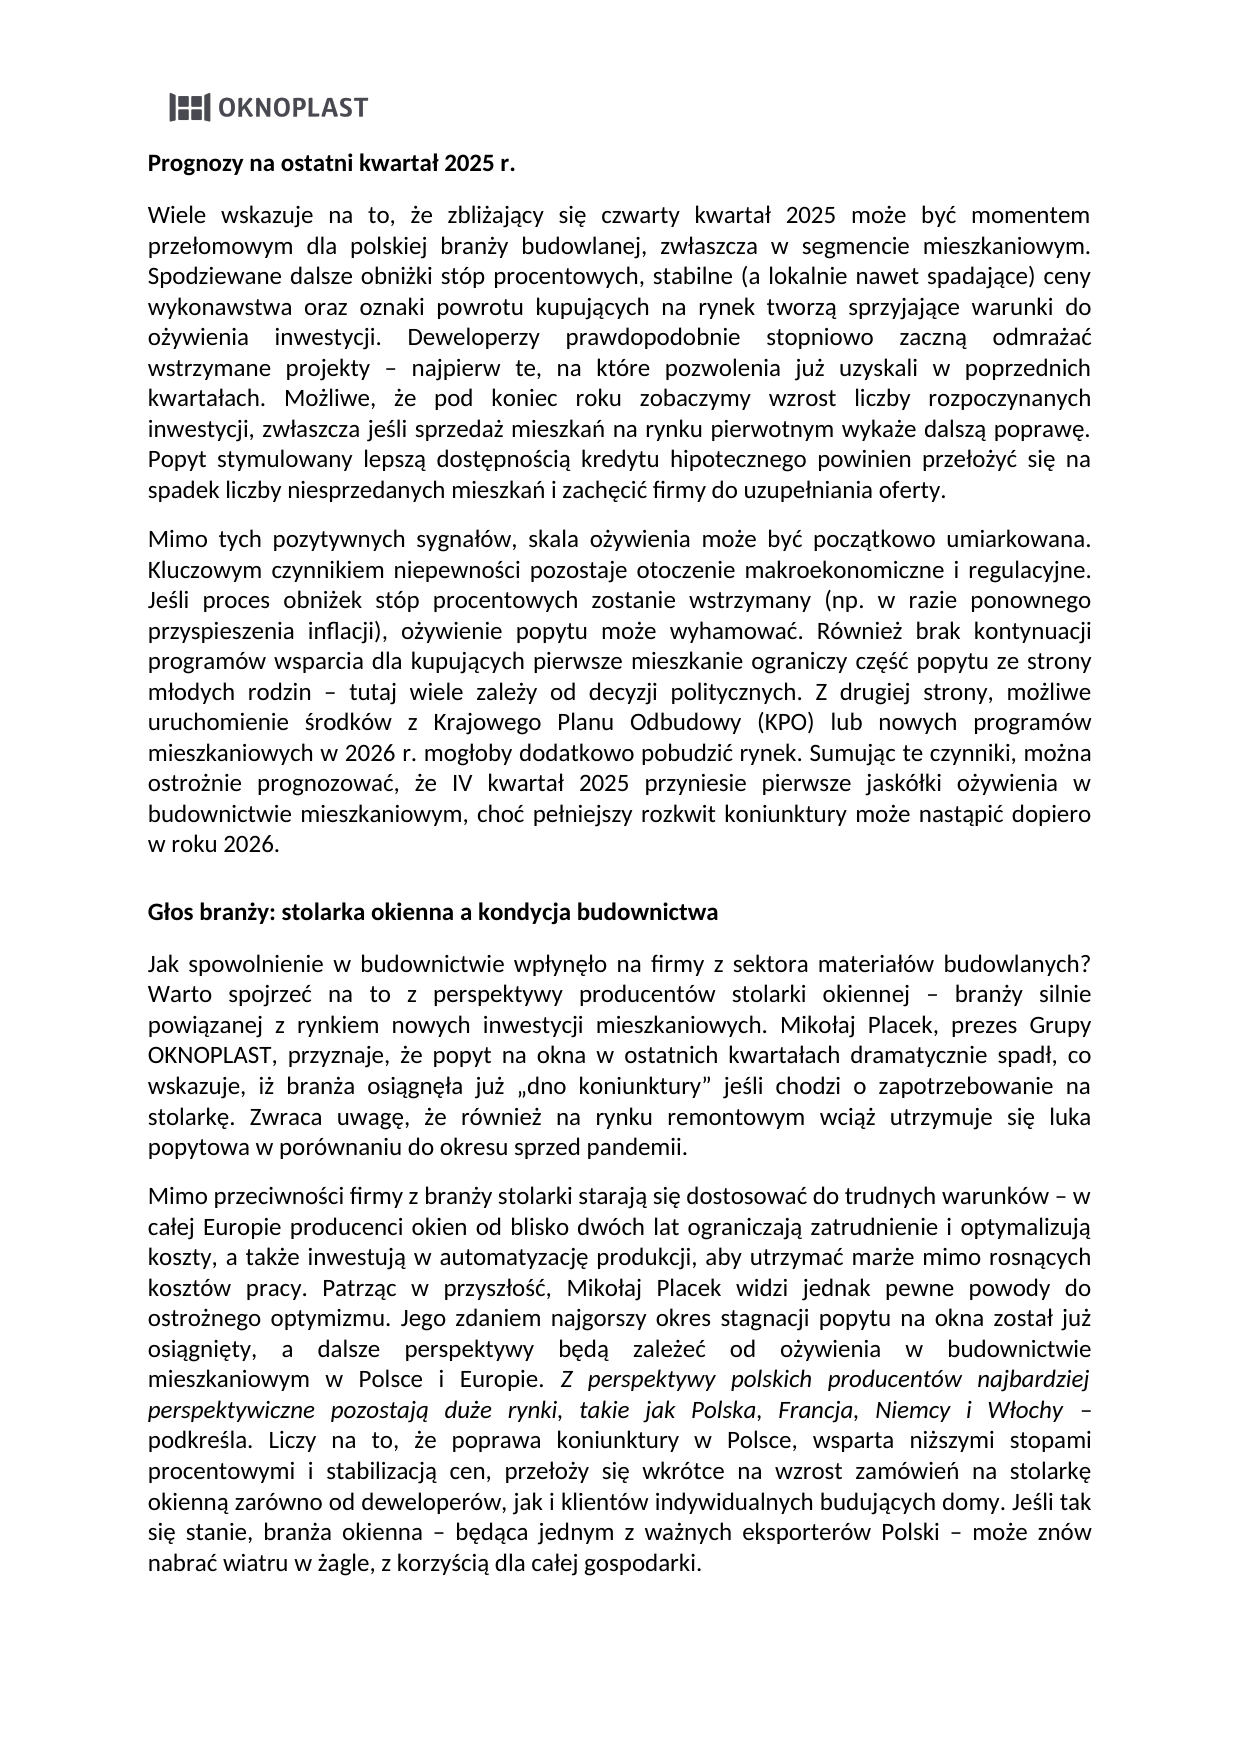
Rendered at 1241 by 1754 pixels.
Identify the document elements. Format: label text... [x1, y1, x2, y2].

subtitle Prognozy na ostatni kwartał 2025 r. [148, 148, 1093, 178]
subtitle Głos branży: stolarka okienna a kondycja budownictwa [148, 896, 1093, 927]
text Mimo przeciwności firmy z branży stolarki starają się dostosować do trudnych warunków – w całej Europie producenci okien od blisko dwóch lat ograniczają zatrudnienie i optymalizują koszty, a także inwestują w automatyzację produkcji, aby utrzymać marże mimo rosnących kosztów pracy. Patrząc w przyszłość, Mikołaj Placek widzi jednak pewne powody do ostrożnego optymizmu. Jego zdaniem najgorszy okres stagnacji popytu na okna został już osiągnięty, a dalsze perspektywy będą zależeć od ożywienia w budownictwie mieszkaniowym w Polsce i Europie. Z perspektywy polskich producentów najbardziej perspektywiczne pozostają duże rynki, takie jak Polska, Francja, Niemcy i Włochy – podkreśla. Liczy na to, że poprawa koniunktury w Polsce, wsparta niższymi stopami procentowymi i stabilizacją cen, przełoży się wkrótce na wzrost zamówień na stolarkę okienną zarówno od deweloperów, jak i klientów indywidualnych budujących domy. Jeśli tak się stanie, branża okienna – będąca jednym z ważnych eksporterów Polski – może znów nabrać wiatru w żagle, z korzyścią dla całej gospodarki. [148, 1181, 1093, 1577]
text Jak spowolnienie w budownictwie wpłynęło na firmy z sektora materiałów budowlanych? Warto spojrzeć na to z perspektywy producentów stolarki okiennej – branży silnie powiązanej z rynkiem nowych inwestycji mieszkaniowych. Mikołaj Placek, prezes Grupy OKNOPLAST, przyznaje, że popyt na okna w ostatnich kwartałach dramatycznie spadł, co wskazuje, iż branża osiągnęła już „dno koniunktury” jeśli chodzi o zapotrzebowanie na stolarkę. Zwraca uwagę, że również na rynku remontowym wciąż utrzymuje się luka popytowa w porównaniu do okresu sprzed pandemii. [148, 948, 1093, 1162]
text Wiele wskazuje na to, że zbliżający się czwarty kwartał 2025 może być momentem przełomowym dla polskiej branży budowlanej, zwłaszcza w segmencie mieszkaniowym. Spodziewane dalsze obniżki stóp procentowych, stabilne (a lokalnie nawet spadające) ceny wykonawstwa oraz oznaki powrotu kupujących na rynek tworzą sprzyjające warunki do ożywienia inwestycji. Deweloperzy prawdopodobnie stopniowo zaczną odmrażać wstrzymane projekty – najpierw te, na które pozwolenia już uzyskali w poprzednich kwartałach. Możliwe, że pod koniec roku zobaczymy wzrost liczby rozpoczynanych inwestycji, zwłaszcza jeśli sprzedaż mieszkań na rynku pierwotnym wykaże dalszą poprawę. Popyt stymulowany lepszą dostępnością kredytu hipotecznego powinien przełożyć się na spadek liczby niesprzedanych mieszkań i zachęcić firmy do uzupełniania oferty. [148, 199, 1093, 504]
text Mimo tych pozytywnych sygnałów, skala ożywienia może być początkowo umiarkowana. Kluczowym czynnikiem niepewności pozostaje otoczenie makroekonomiczne i regulacyjne. Jeśli proces obniżek stóp procentowych zostanie wstrzymany (np. w razie ponownego przyspieszenia inflacji), ożywienie popytu może wyhamować. Również brak kontynuacji programów wsparcia dla kupujących pierwsze mieszkanie ograniczy część popytu ze strony młodych rodzin – tutaj wiele zależy od decyzji politycznych. Z drugiej strony, możliwe uruchomienie środków z Krajowego Planu Odbudowy (KPO) lub nowych programów mieszkaniowych w 2026 r. mogłoby dodatkowo pobudzić rynek. Sumując te czynniki, można ostrożnie prognozować, że IV kwartał 2025 przyniesie pierwsze jaskółki ożywienia w budownictwie mieszkaniowym, choć pełniejszy rozkwit koniunktury może nastąpić dopiero w roku 2026. [148, 523, 1093, 859]
picture [147, 73, 388, 139]
